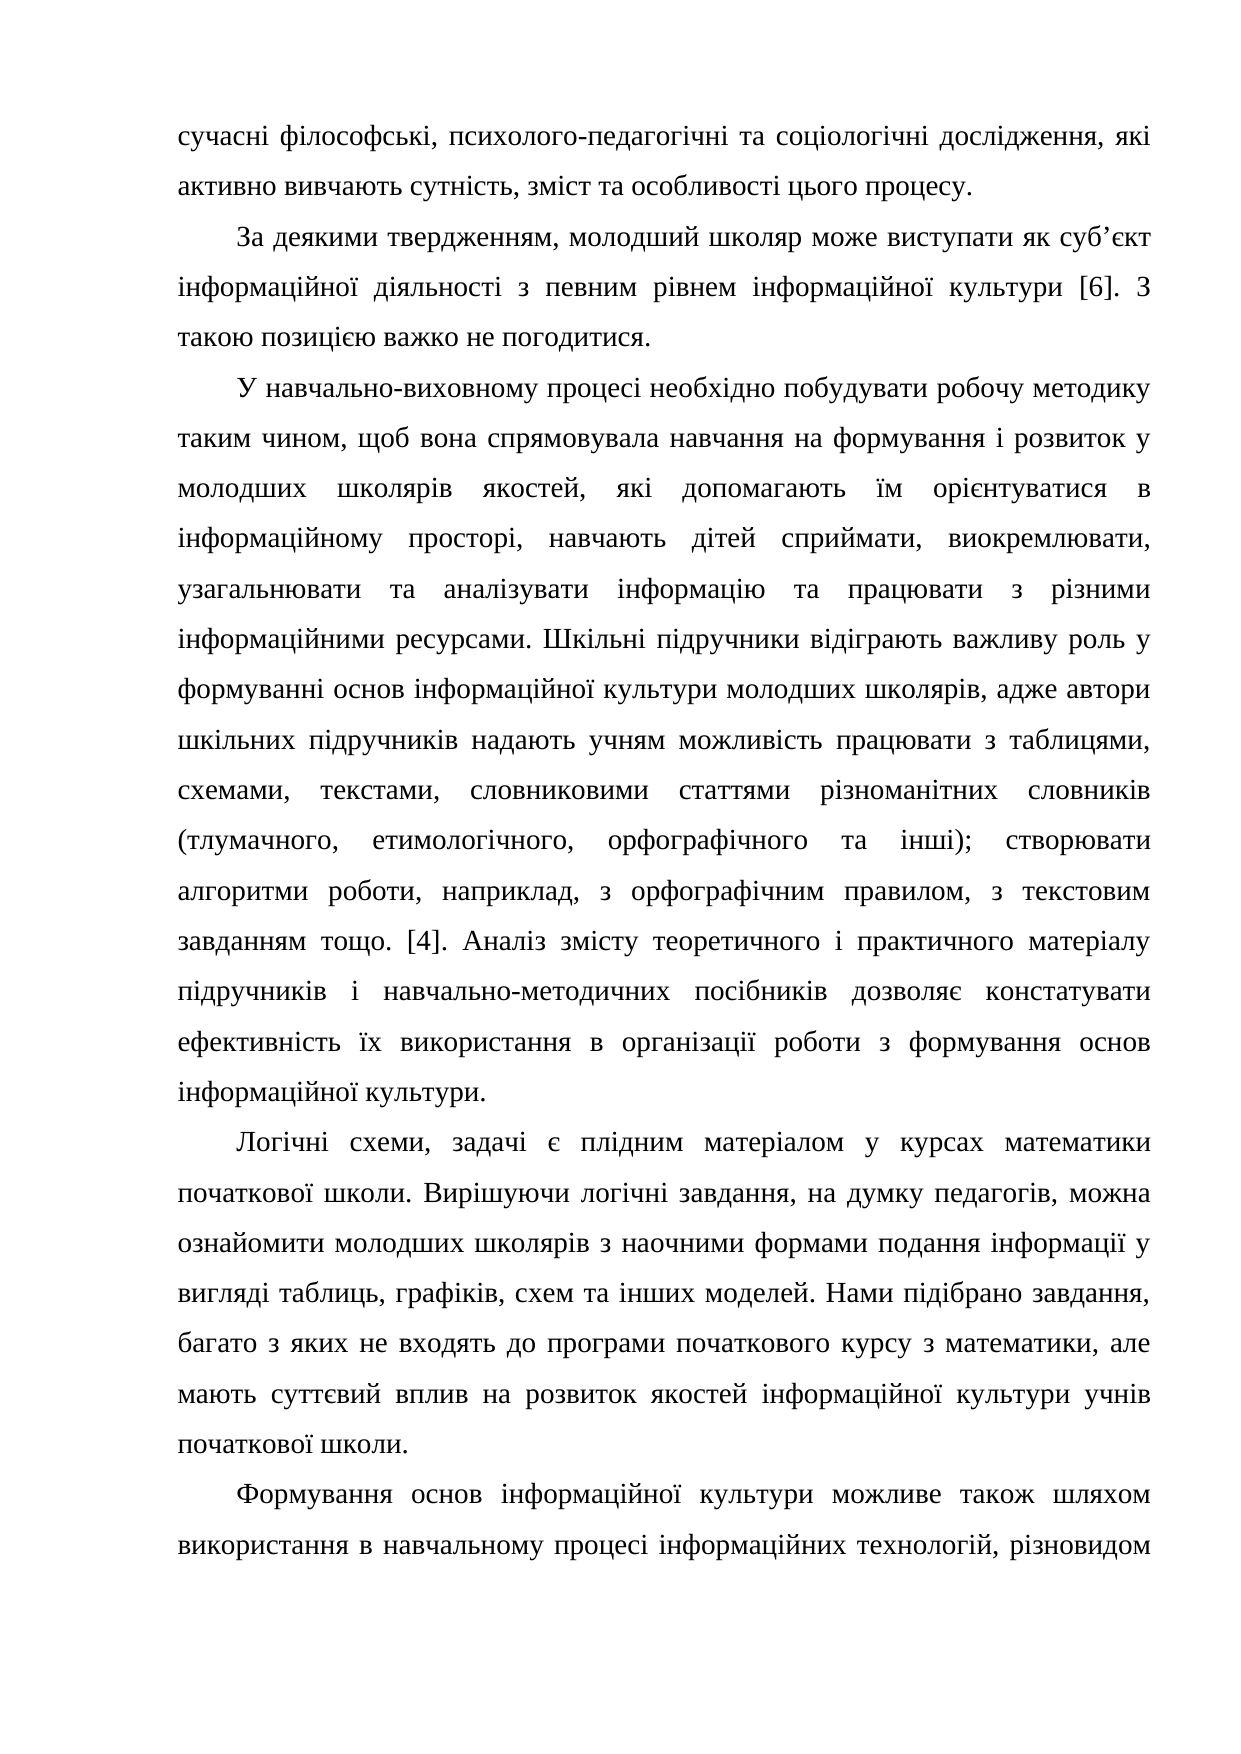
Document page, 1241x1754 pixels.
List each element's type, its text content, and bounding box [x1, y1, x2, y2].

text У навчально-виховному процесі необхідно побудувати робочу методику таким чином, щоб вона спрямовувала навчання на формування і розвиток у молодших школярів якостей, які допомагають їм орієнтуватися в інформаційному просторі, навчають дітей сприймати, виокремлювати, узагальнювати та аналізувати інформацію та працювати з різними інформаційними ресурсами. Шкільні підручники відіграють важливу роль у формуванні основ інформаційної культури молодших школярів, адже автори шкільних підручників надають учням можливість працювати з таблицями, схемами, текстами, словниковими статтями різноманітних словників (тлумачного, етимологічного, орфографічного та інші); створювати алгоритми роботи, наприклад, з орфографічним правилом, з текстовим завданням тощо. [4]. Аналіз змісту теоретичного і практичного матеріалу підручників і навчально-методичних посібників дозволяє констатувати ефективність їх використання в організації роботи з формування основ інформаційної культури. [177, 370, 1152, 1108]
text Логічні схеми, задачі є плідним матеріалом у курсах математики початкової школи. Вирішуючи логічні завдання, на думку педагогів, можна ознайомити молодших школярів з наочними формами подання інформації у вигляді таблиць, графіків, схем та інших моделей. Нами підібрано завдання, багато з яких не входять до програми початкового курсу з математики, але мають суттєвий вплив на розвиток якостей інформаційної культури учнів початкової школи. [177, 1124, 1152, 1460]
text За деякими твердженням, молодший школяр може виступати як суб’єкт інформаційної діяльності з певним рівнем інформаційної культури [6]. З такою позицією важко не погодитися. [177, 219, 1152, 353]
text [177, 1477, 1152, 1560]
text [177, 118, 1152, 202]
